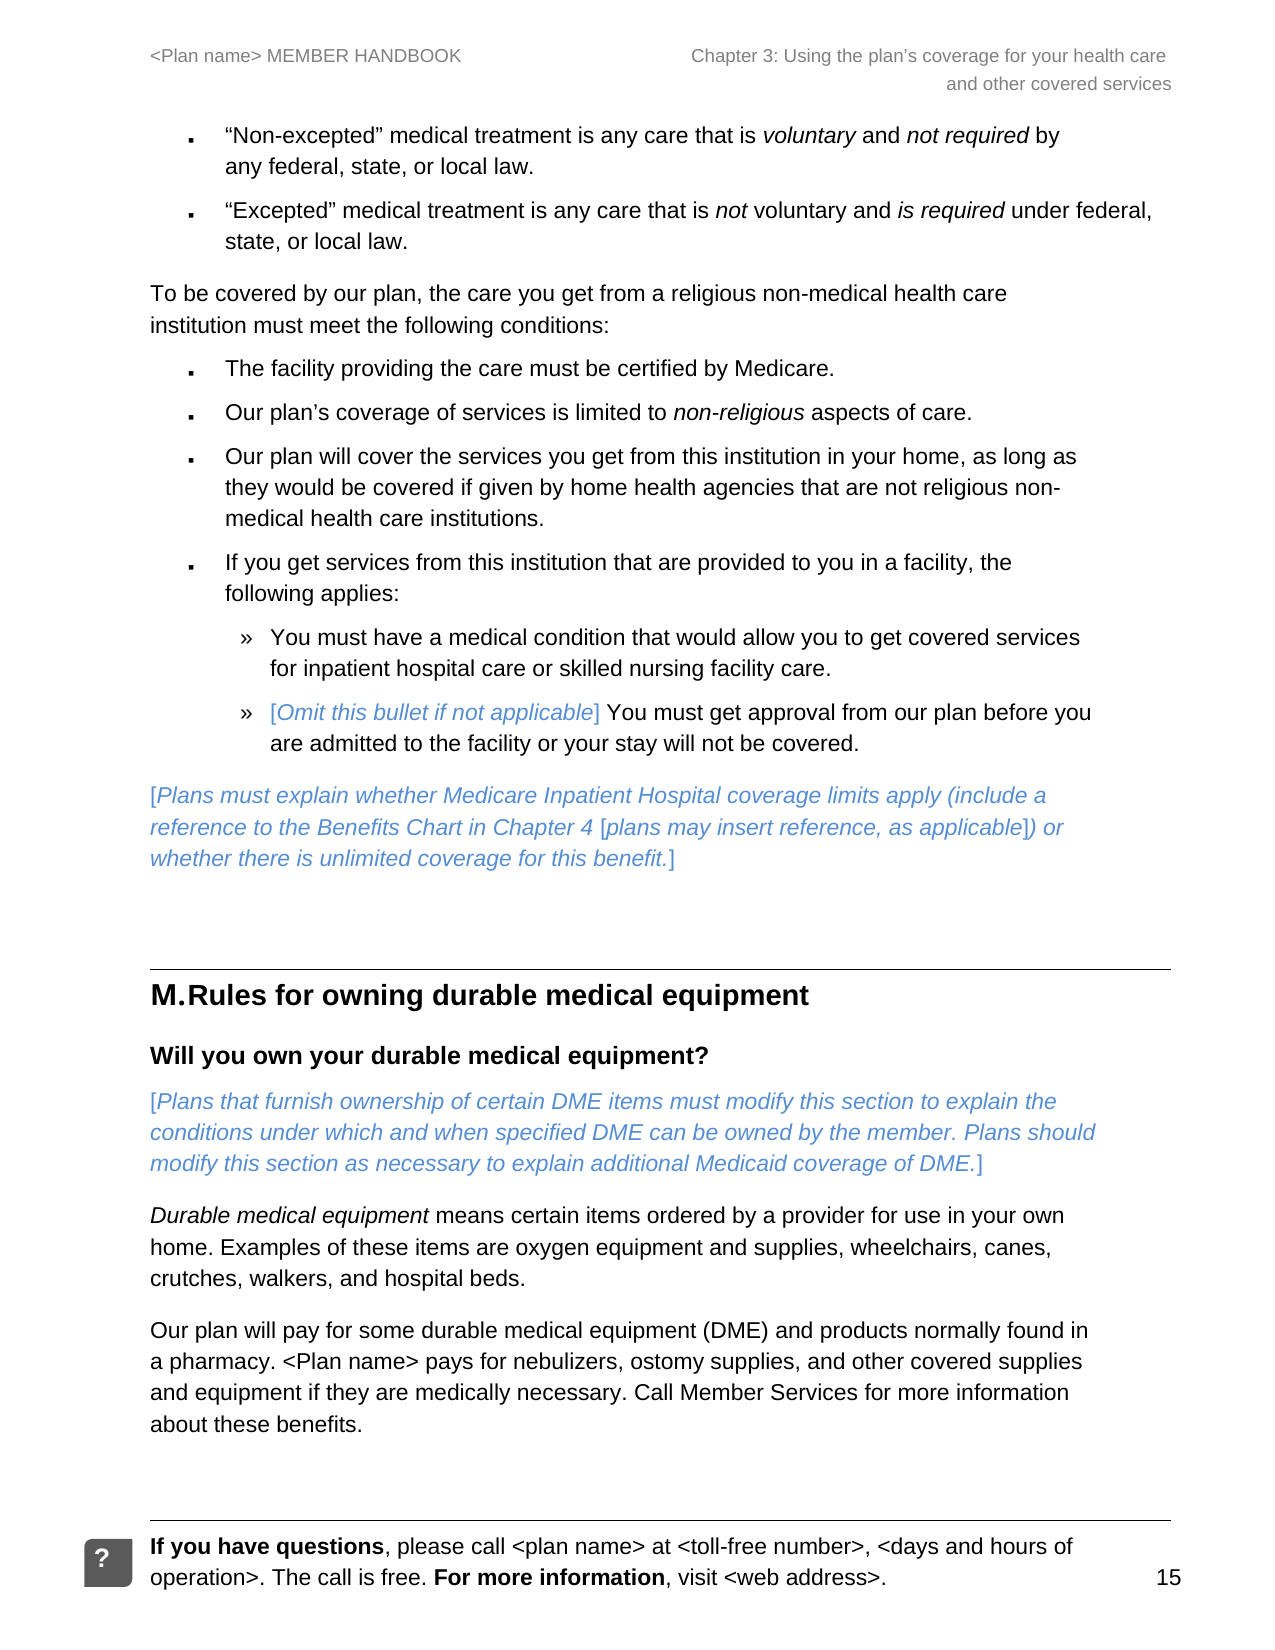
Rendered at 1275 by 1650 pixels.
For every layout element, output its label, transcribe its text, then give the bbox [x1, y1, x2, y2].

subtitle Will you own your durable medical equipment? [150, 1034, 1096, 1072]
list Our plan’s coverage of services is limited to non-religious aspects of care. [187, 396, 1096, 427]
text [Plans that furnish ownership of certain DME items must modify this section to explain the conditions under which and when specified DME can be owned by the member. Plans should modify this section as necessary to explain additional Medicaid coverage of DME.] [150, 1084, 1096, 1178]
list Our plan will cover the services you get from this institution in your home, as long as they would be covered if given by home health agencies that are not religious non-medical health care institutions. [187, 439, 1096, 533]
list You must have a medical condition that would allow you to get covered services for inpatient hospital care or skilled nursing facility care. [240, 621, 1096, 683]
text [Plans must explain whether Medicare Inpatient Hospital coverage limits apply (include a reference to the Benefits Chart in Chapter 4 [plans may insert reference, as applicable]) or whether there is unlimited coverage for this benefit.] [150, 779, 1096, 873]
subtitle Rules for owning durable medical equipment [150, 970, 1171, 1013]
list [Omit this bullet if not applicable] You must get approval from our plan before you are admitted to the facility or your stay will not be covered. [240, 696, 1096, 758]
list “Non-excepted” medical treatment is any care that is voluntary and not required by any federal, state, or local law. [187, 118, 1096, 181]
list “Excepted” medical treatment is any care that is not voluntary and is required under federal, state, or local law. [187, 193, 1171, 256]
text To be covered by our plan, the care you get from a religious non-medical health care institution must meet the following conditions: [150, 277, 1096, 339]
list If you get services from this institution that are provided to you in a facility, the following applies: [187, 546, 1096, 608]
text Our plan will pay for some durable medical equipment (DME) and products normally found in a pharmacy. <Plan name> pays for nebulizers, ostomy supplies, and other covered supplies and equipment if they are medically necessary. Call Member Services for more information about these benefits. [150, 1313, 1096, 1438]
list The facility providing the care must be certified by Medicare. [187, 352, 1096, 383]
text Durable medical equipment means certain items ordered by a provider for use in your own home. Examples of these items are oxygen equipment and supplies, wheelchairs, canes, crutches, walkers, and hospital beds. [150, 1199, 1096, 1292]
